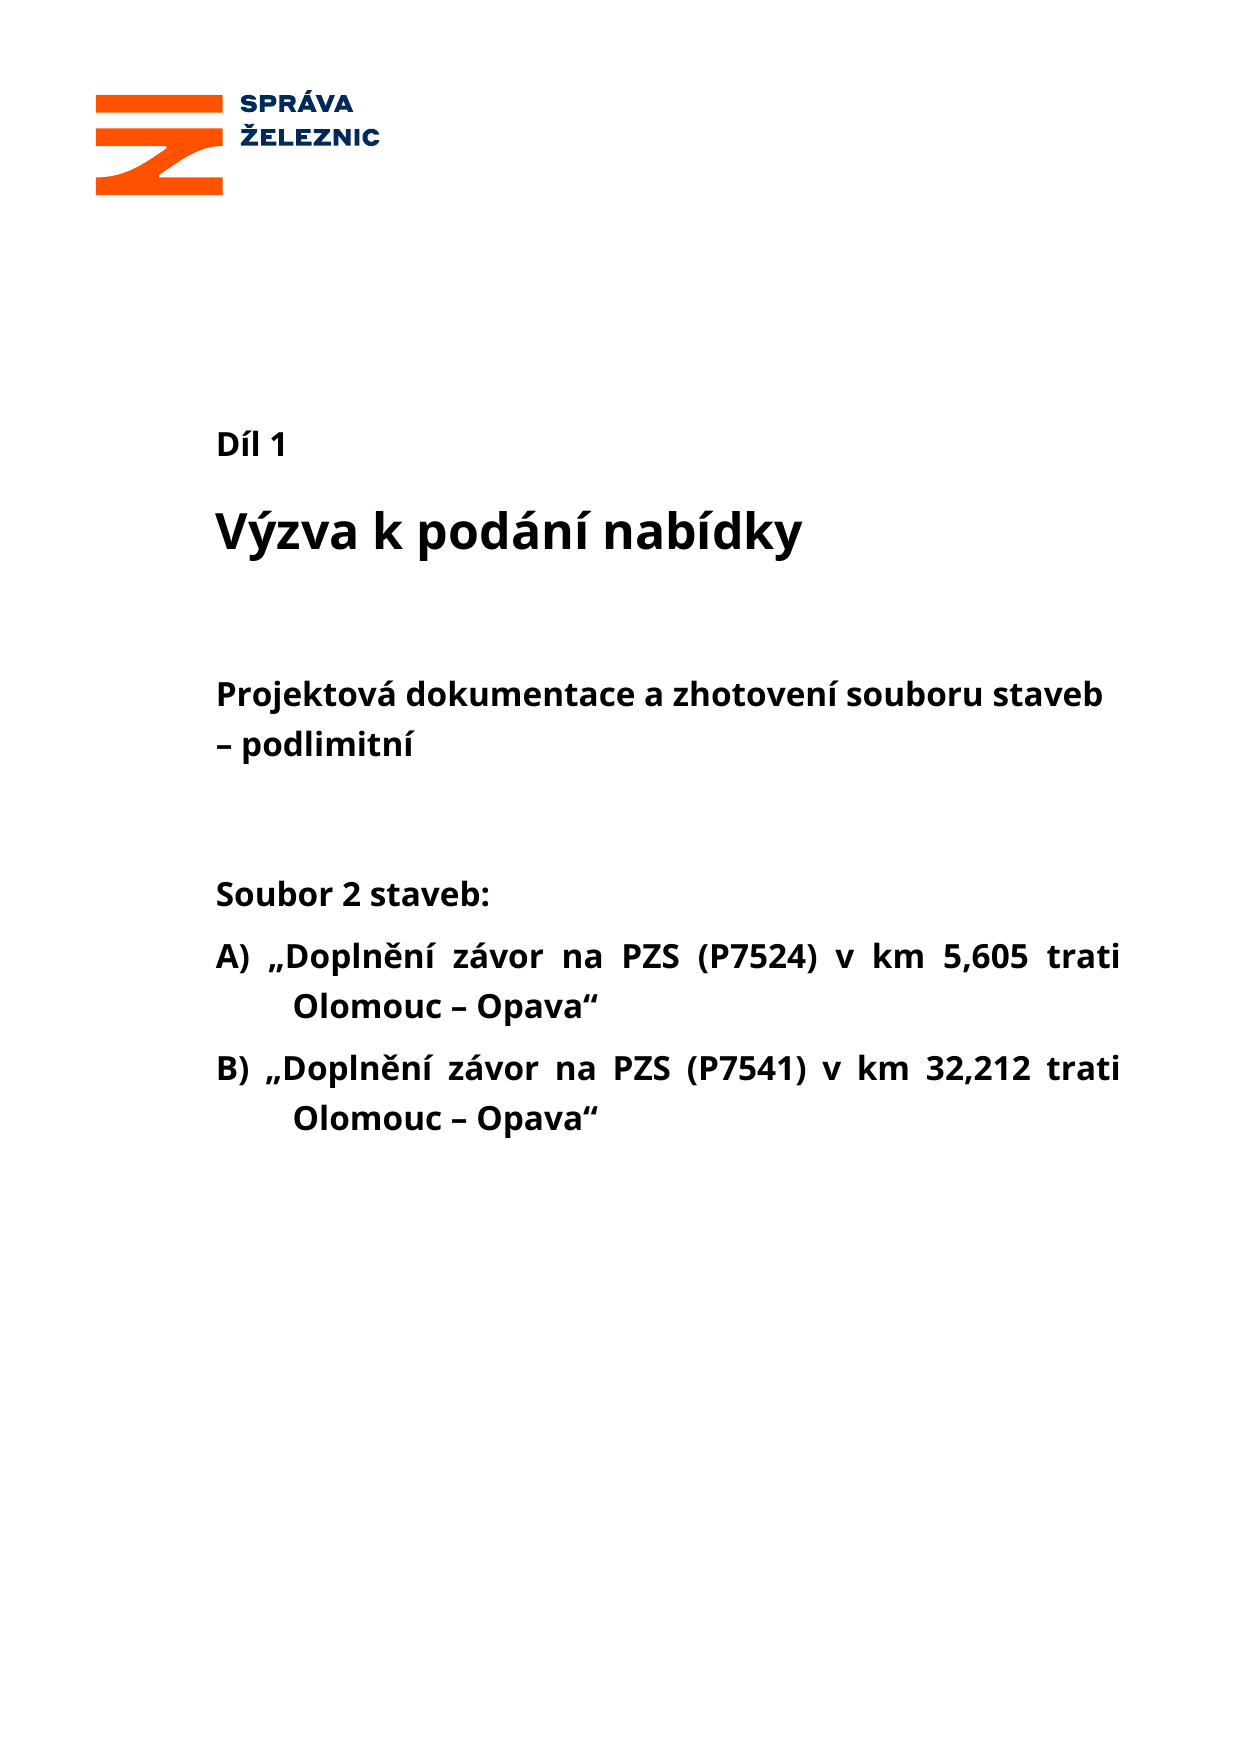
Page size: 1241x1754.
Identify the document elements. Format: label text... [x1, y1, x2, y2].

list A) „Doplnění závor na PZS (P7524) v km 5,605 trati Olomouc – Opava“ [216, 933, 1122, 1028]
text Projektová dokumentace a zhotovení souboru staveb – podlimitní [216, 671, 1122, 766]
text Díl 1 [216, 421, 1122, 466]
text Výzva k podání nabídky [216, 496, 1122, 564]
list B) „Doplnění závor na PZS (P7541) v km 32,212 trati Olomouc – Opava“ [216, 1045, 1122, 1140]
list Soubor 2 staveb: [216, 870, 1122, 916]
